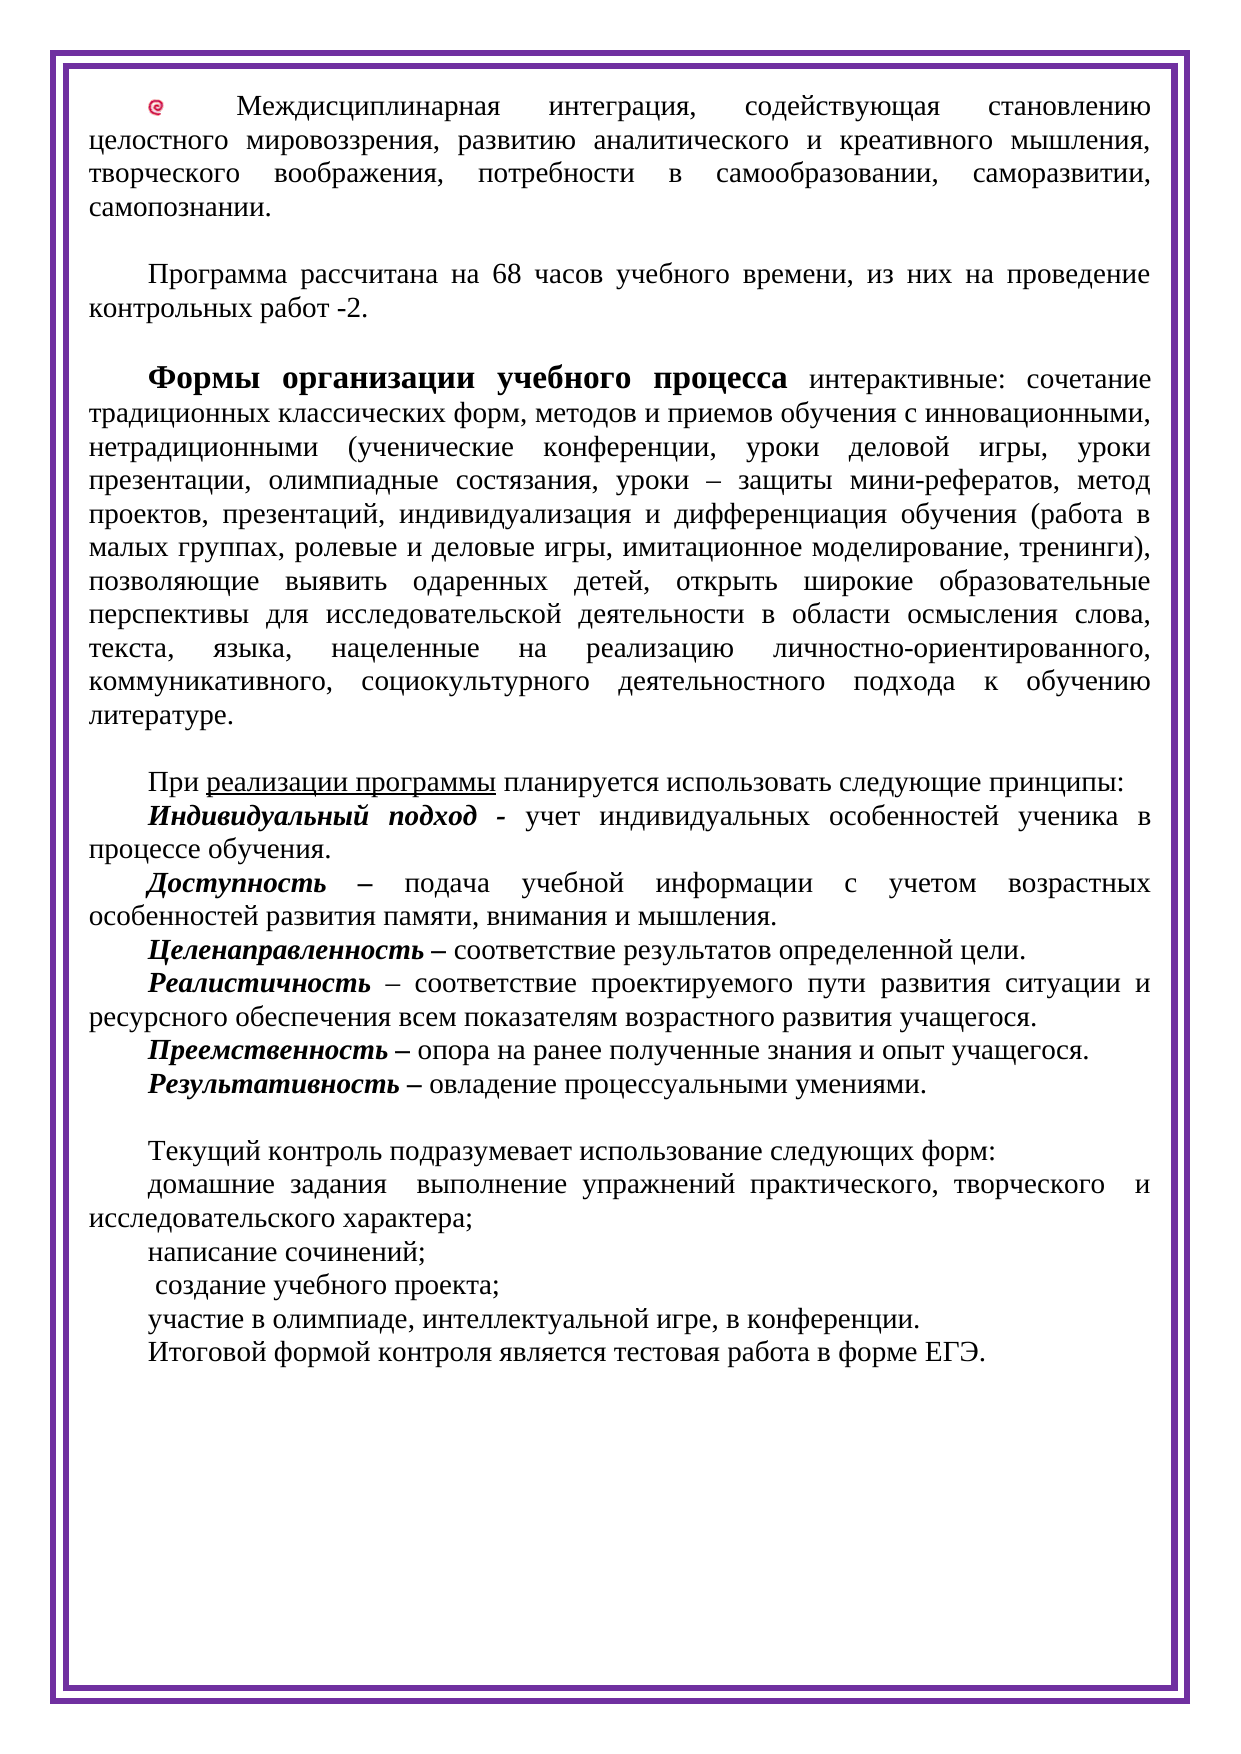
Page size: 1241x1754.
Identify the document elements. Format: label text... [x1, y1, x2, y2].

picture [148, 99, 165, 116]
text Целенаправленность – соответствие результатов определенной цели. [88, 932, 1152, 965]
text Реалистичность – соответствие проектируемого пути развития ситуации и ресурсного обеспечения всем показателям возрастного развития учащегося. [88, 965, 1152, 1032]
text Доступность – подача учебной информации с учетом возрастных особенностей развития памяти, внимания и мышления. [88, 865, 1152, 932]
text Текущий контроль подразумевает использование следующих форм: [88, 1133, 1152, 1167]
text написание сочинений; [88, 1234, 1152, 1267]
text Итоговой формой контроля является тестовая работа в форме ЕГЭ. [88, 1334, 1152, 1368]
text Индивидуальный подход - учет индивидуальных особенностей ученика в процессе обучения. [88, 798, 1152, 865]
text домашние задания выполнение упражнений практического, творческого и исследовательского характера; [88, 1167, 1152, 1234]
text Программа рассчитана на 68 часов учебного времени, из них на проведение контрольных работ -2. [88, 256, 1152, 323]
text При реализации программы планируется использовать следующие принципы: [88, 764, 1152, 798]
list Междисциплинарная интеграция, содействующая становлению целостного мировоззрения, развитию аналитического и креативного мышления, творческого воображения, потребности в самообразовании, саморазвитии, самопознании. [88, 88, 1152, 223]
text Преемственность – опора на ранее полученные знания и опыт учащегося. [88, 1032, 1152, 1066]
text Результативность – овладение процессуальными умениями. [88, 1066, 1152, 1099]
text создание учебного проекта; [88, 1267, 1152, 1301]
text Формы организации учебного процесса интерактивные: сочетание традиционных классических форм, методов и приемов обучения с инновационными, нетрадиционными (ученические конференции, уроки деловой игры, уроки презентации, олимпиадные состязания, уроки – защиты мини-рефератов, метод проектов, презентаций, индивидуализация и дифференциация обучения (работа в малых группах, ролевые и деловые игры, имитационное моделирование, тренинги), позволяющие выявить одаренных детей, открыть широкие образовательные перспективы для исследовательской деятельности в области осмысления слова, текста, языка, нацеленные на реализацию личностно-ориентированного, коммуникативного, социокультурного деятельностного подхода к обучению литературе. [88, 357, 1152, 731]
text участие в олимпиаде, интеллектуальной игре, в конференции. [88, 1301, 1152, 1334]
